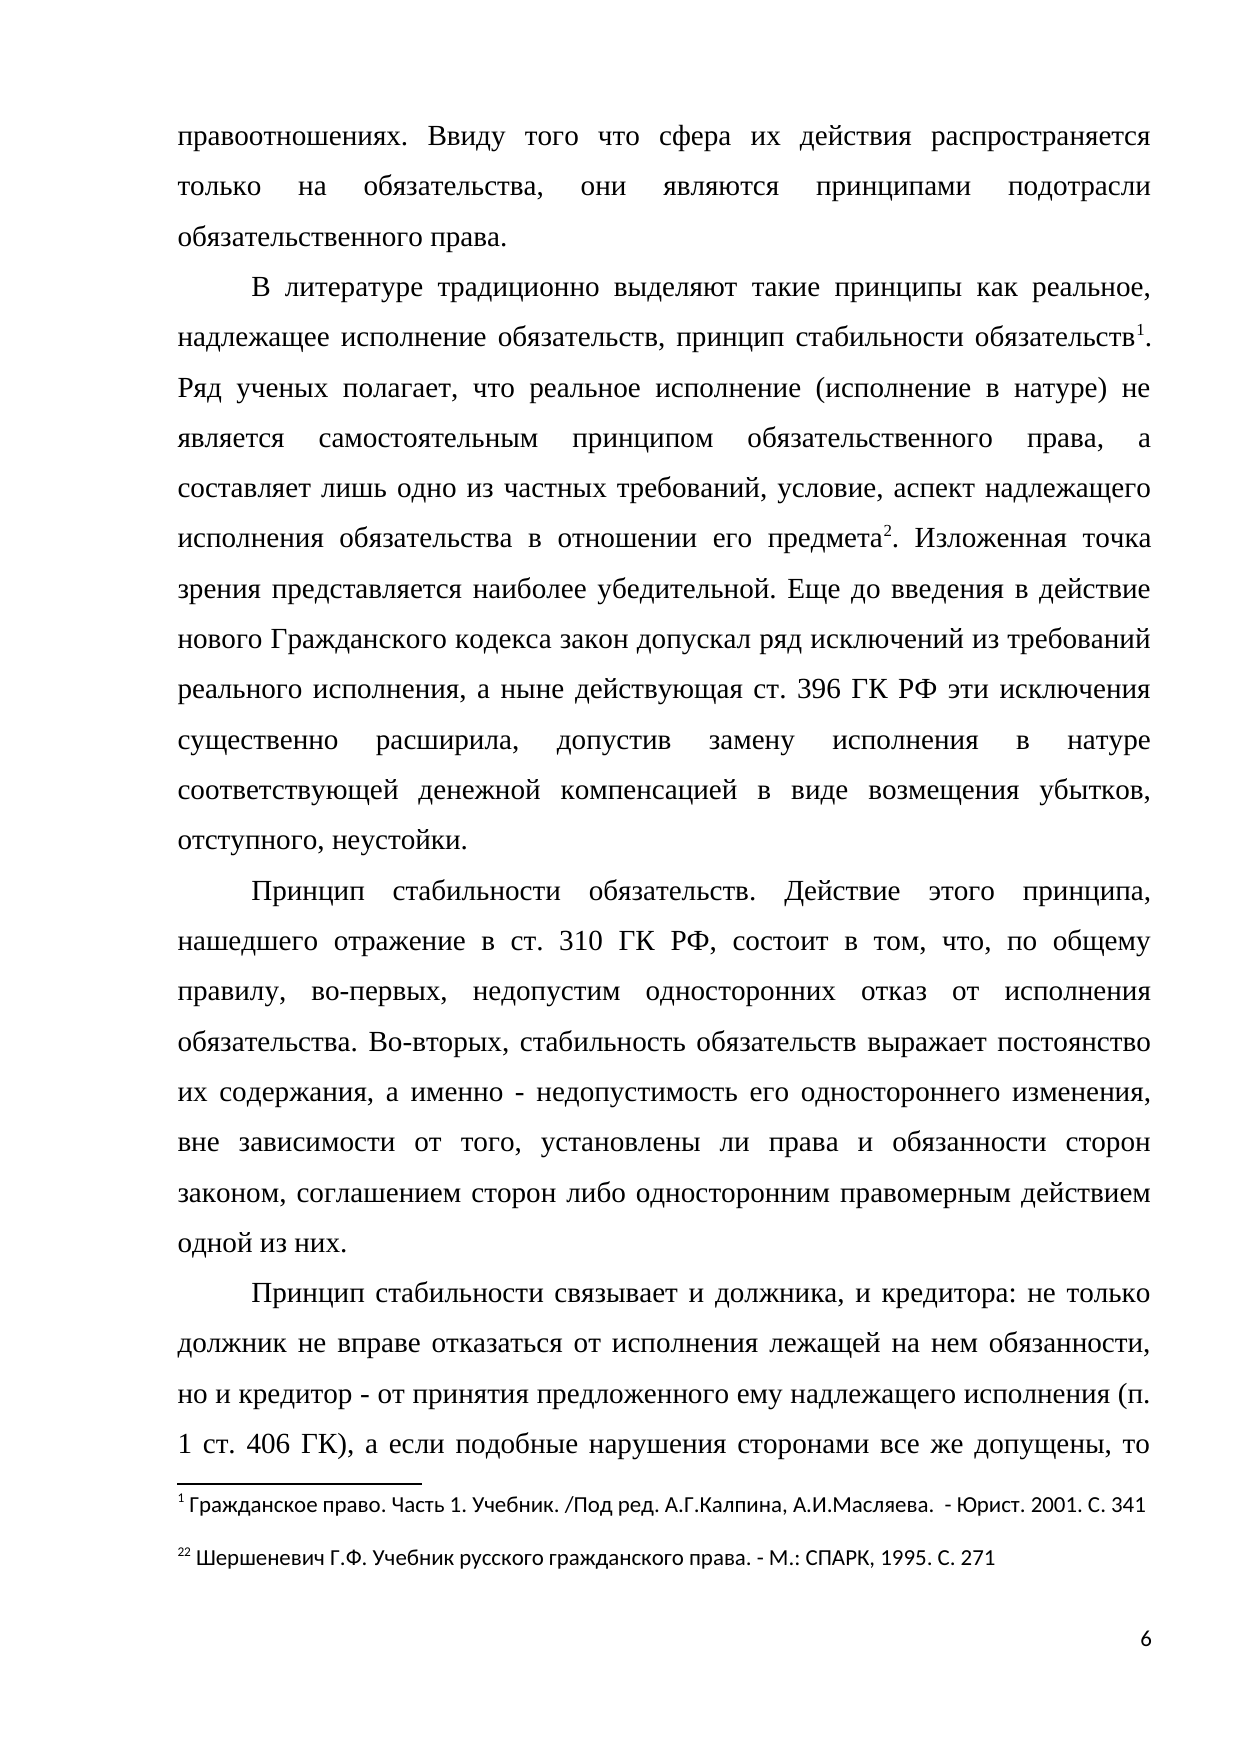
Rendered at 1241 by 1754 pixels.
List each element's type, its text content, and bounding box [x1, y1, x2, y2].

text Принцип стабильности обязательств. Действие этого принципа, нашедшего отражение в ст. 310 ГК РФ, состоит в том, что, по общему правилу, во-первых, недопустим односторонних отказ от исполнения обязательства. Во-вторых, стабильность обязательств выражает постоянство их содержания, а именно - недопустимость его одностороннего изменения, вне зависимости от того, установлены ли права и обязанности сторон законом, соглашением сторон либо односторонним правомерным действием одной из них. [177, 873, 1152, 1258]
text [177, 1275, 1152, 1460]
text В литературе традиционно выделяют такие принципы как реальное, надлежащее исполнение обязательств, принцип стабильности обязательств1. Ряд ученых полагает, что реальное исполнение (исполнение в натуре) не является самостоятельным принципом обязательственного права, а составляет лишь одно из частных требований, условие, аспект надлежащего исполнения обязательства в отношении его предмета2. Изложенная точка зрения представляется наиболее убедительной. Еще до введения в действие нового Гражданского кодекса закон допускал ряд исключений из требований реального исполнения, а ныне действующая ст. 396 ГК РФ эти исключения существенно расширила, допустив замену исполнения в натуре соответствующей денежной компенсацией в виде возмещения убытков, отступного, неустойки. [177, 269, 1152, 856]
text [177, 118, 1152, 252]
